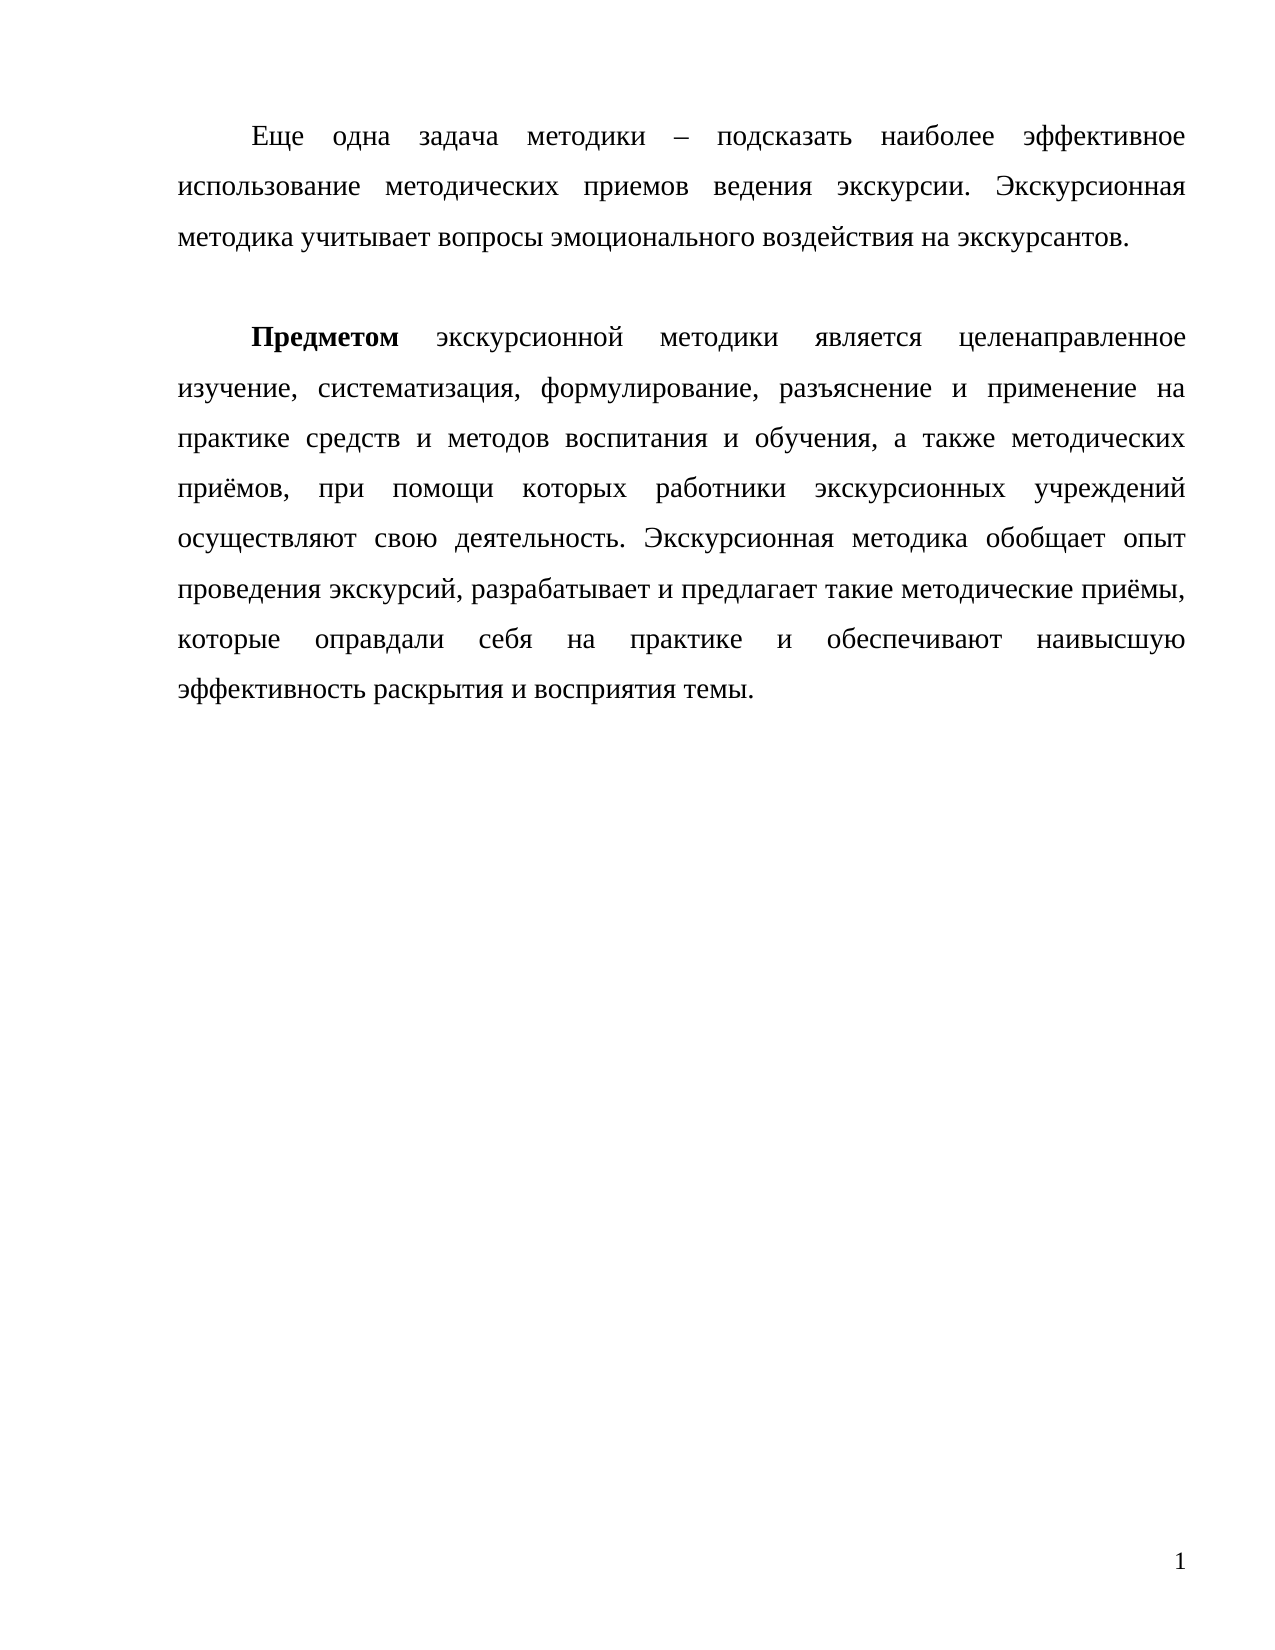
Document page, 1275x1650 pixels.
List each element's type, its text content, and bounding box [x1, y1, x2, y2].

text Предметом экскурсионной методики является целенаправленное изучение, систематизация, формулирование, разъяснение и применение на практике средств и методов воспитания и обучения, а также методических приёмов, при помощи которых работники экскурсионных учреждений осуществляют свою деятельность. Экскурсионная методика обобщает опыт проведения экскурсий, разрабатывает и предлагает такие методические приёмы, которые оправдали себя на практике и обеспечивают наивысшую эффективность раскрытия и восприятия темы. [177, 319, 1186, 705]
text Еще одна задача методики – подсказать наиболее эффективное использование методических приемов ведения экскурсии. Экскурсионная методика учитывает вопросы эмоционального воздействия на экскурсантов. [177, 118, 1186, 252]
